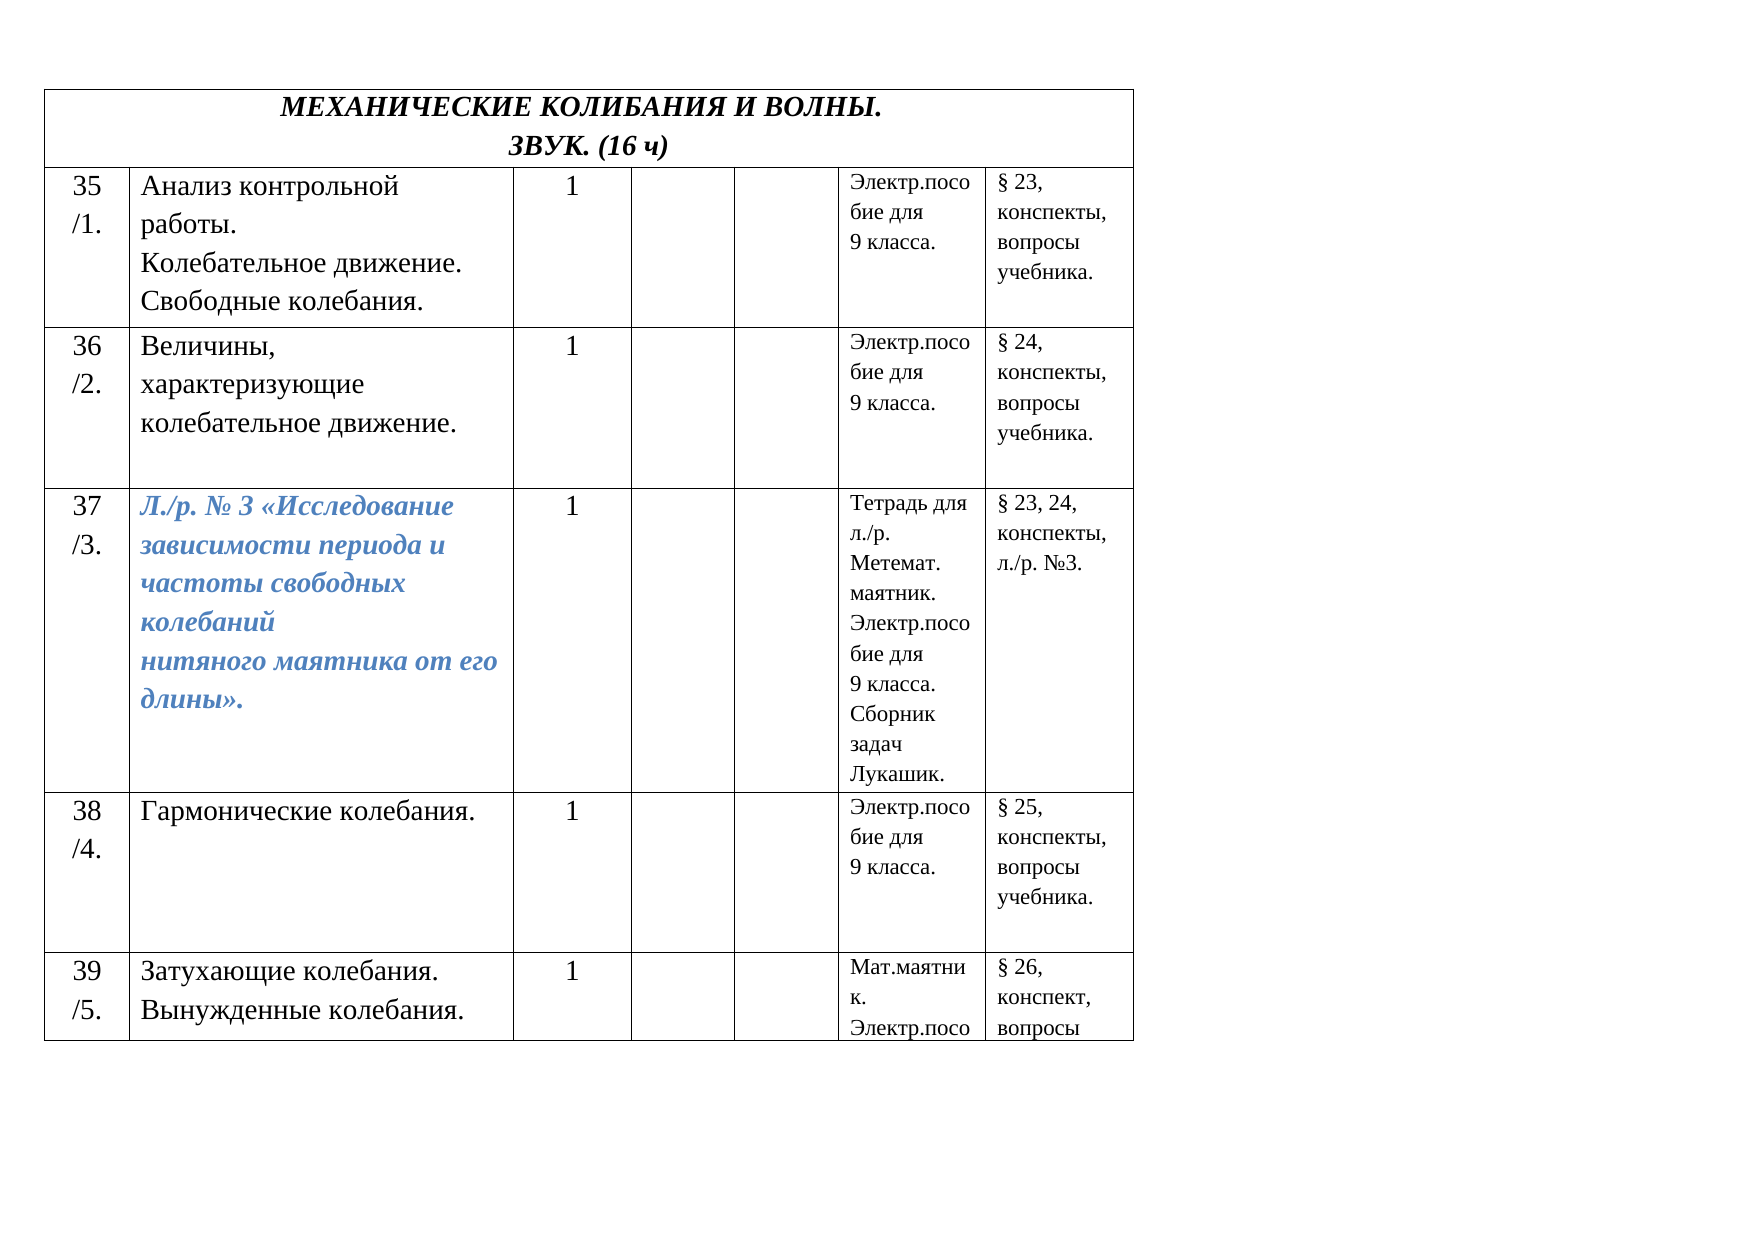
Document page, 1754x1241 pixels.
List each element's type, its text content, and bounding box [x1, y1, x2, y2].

table_cell Величины, характеризующие колебательное движение. [130, 328, 513, 487]
table_cell МЕХАНИЧЕСКИЕ КОЛИБАНИЯ И ВОЛНЫ. ЗВУК. (16 ч) [45, 90, 1133, 167]
table_cell [632, 953, 734, 1040]
table_cell 37 /3. [45, 489, 129, 792]
table_cell § 23, 24, конспекты, л./р. №3. [986, 489, 1133, 792]
table_cell Л./р. № 3 «Исследование зависимости периода и частоты свободных колебаний нитяного маятника от его длины». [130, 489, 513, 792]
table_cell 1 [514, 793, 631, 952]
table_cell [735, 328, 838, 487]
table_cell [986, 953, 1133, 1040]
table_cell [632, 489, 734, 792]
table_cell 39 /5. [45, 953, 129, 1040]
table_cell 1 [514, 489, 631, 792]
table_cell 1 [514, 328, 631, 487]
table_cell Электр.пособие для 9 класса. [839, 328, 985, 487]
table_cell [735, 168, 838, 327]
table_cell § 23, конспекты, вопросы учебника. [986, 168, 1133, 327]
table_cell 38 /4. [45, 793, 129, 952]
table_cell Анализ контрольной работы. Колебательное движение. Свободные колебания. [130, 168, 513, 327]
table_cell [735, 793, 838, 952]
table_cell 35 /1. [45, 168, 129, 327]
table_cell [735, 489, 838, 792]
table_cell [632, 328, 734, 487]
table_cell 36 /2. [45, 328, 129, 487]
table_cell Гармонические колебания. [130, 793, 513, 952]
table_cell § 24, конспекты, вопросы учебника. [986, 328, 1133, 487]
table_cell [839, 953, 985, 1040]
table_cell [632, 793, 734, 952]
table_cell § 25, конспекты, вопросы учебника. [986, 793, 1133, 952]
table_cell Электр.пособие для 9 класса. [839, 168, 985, 327]
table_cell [130, 953, 513, 1040]
table_cell 1 [514, 168, 631, 327]
table_cell [735, 953, 838, 1040]
table_cell 1 [514, 953, 631, 1040]
table_cell Электр.пособие для 9 класса. [839, 793, 985, 952]
table_cell Тетрадь для л./р. Метемат. маятник. Электр.пособие для 9 класса. Сборник задач Лукашик. [839, 489, 985, 792]
table_cell [632, 168, 734, 327]
